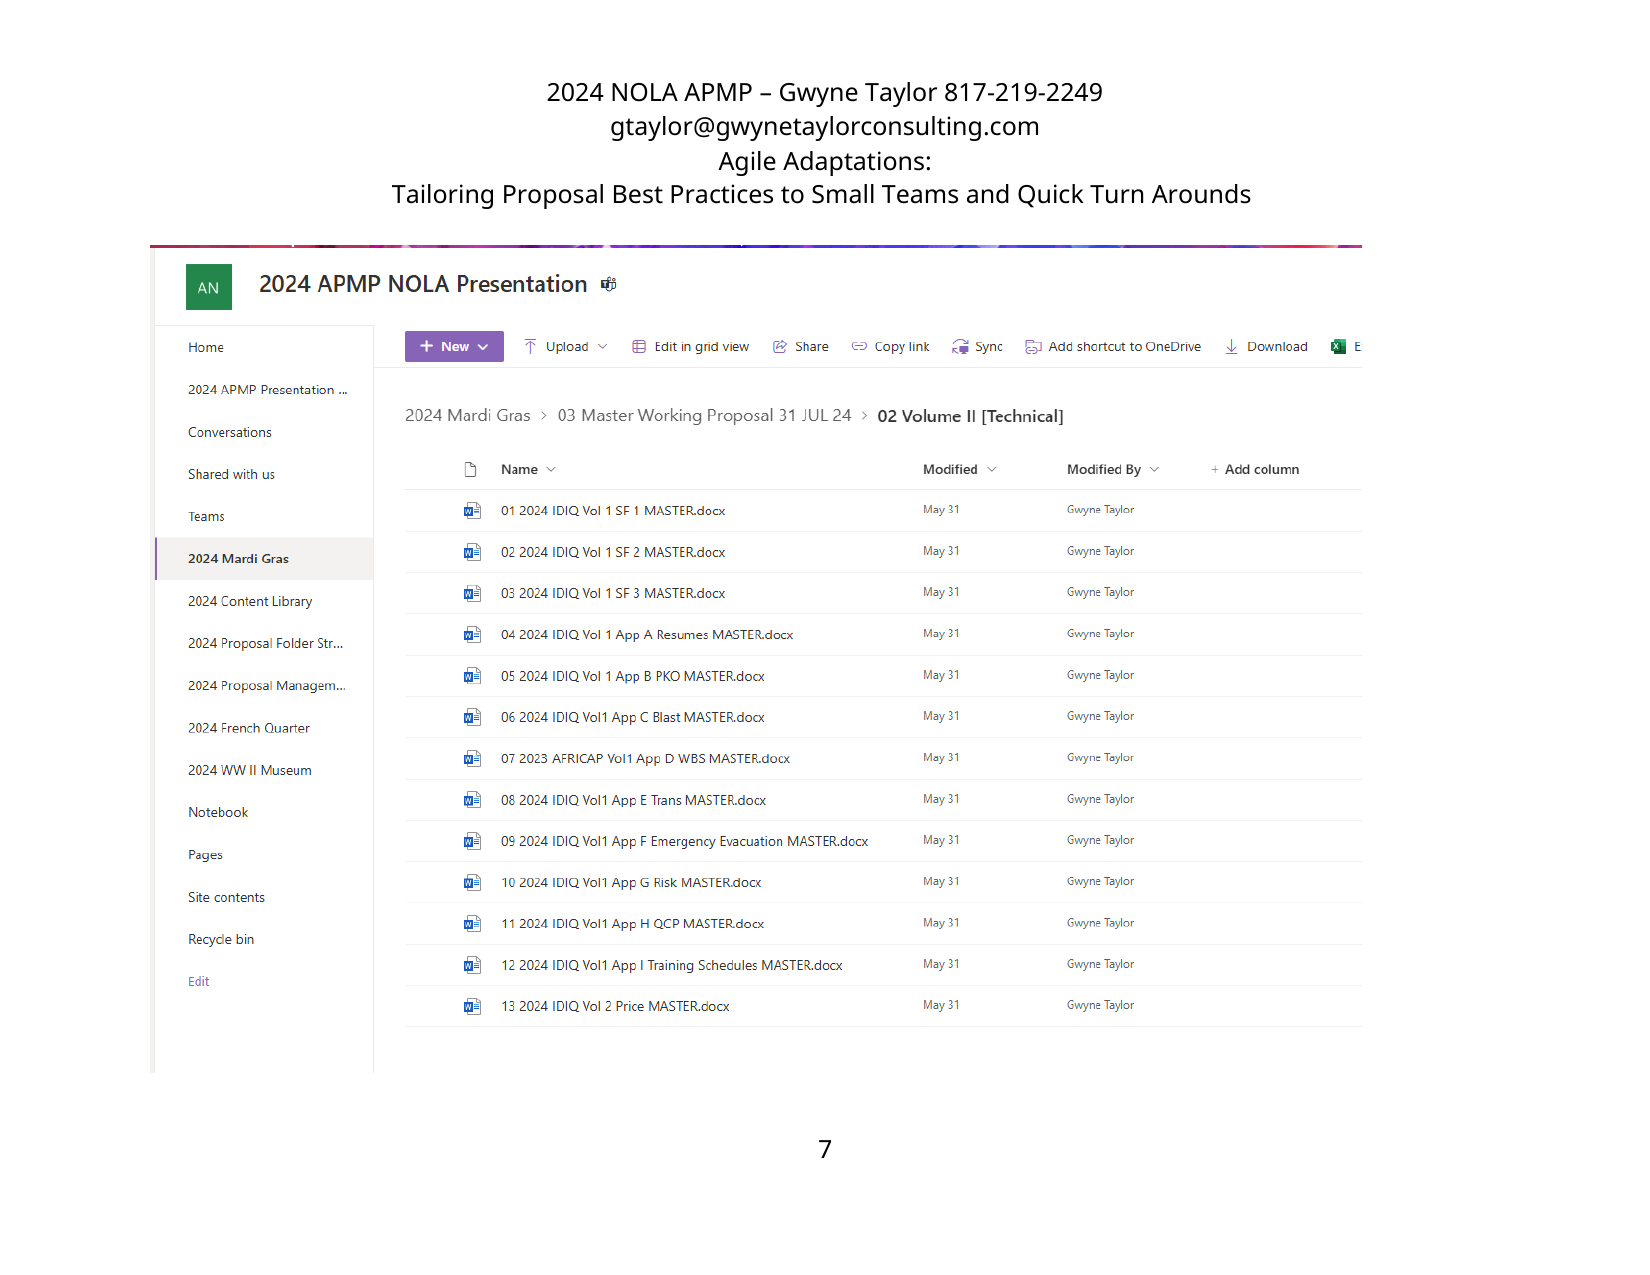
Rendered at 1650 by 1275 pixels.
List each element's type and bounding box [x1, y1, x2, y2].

picture [150, 245, 1363, 1073]
